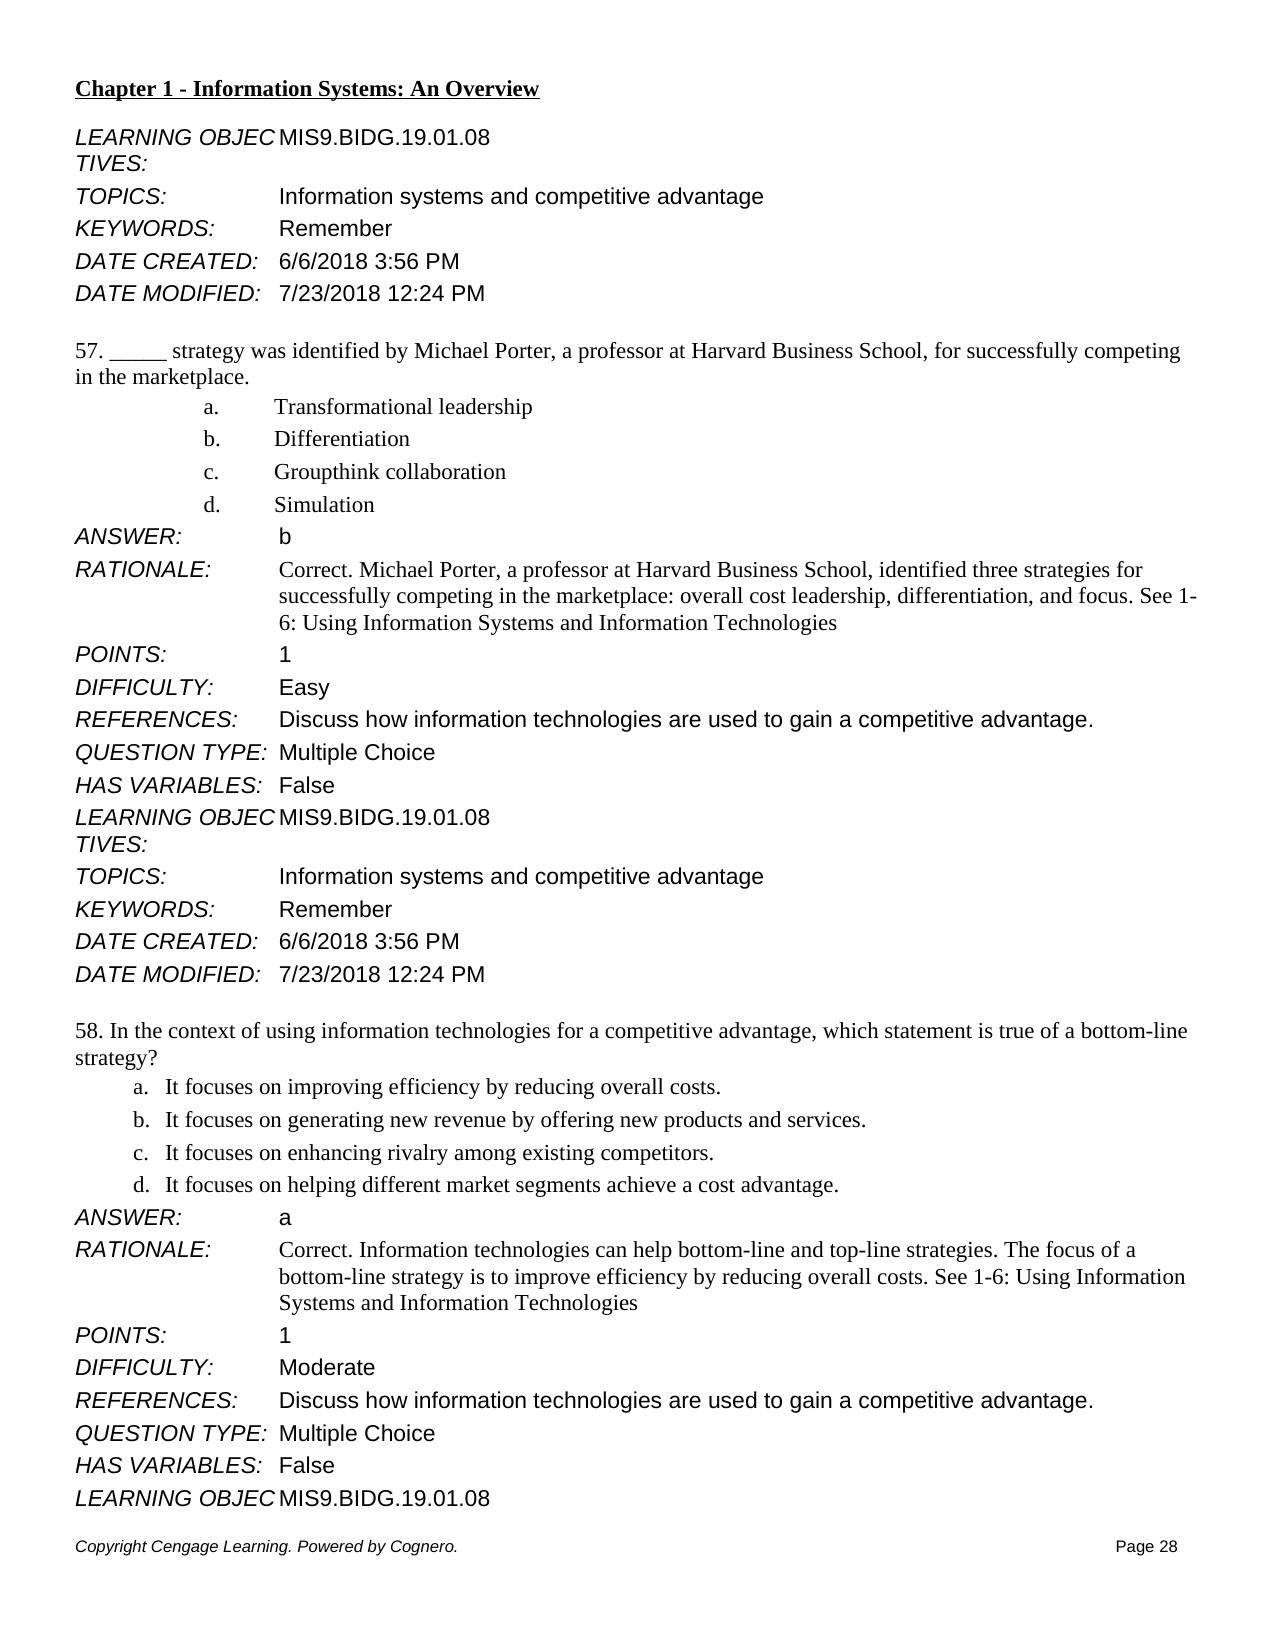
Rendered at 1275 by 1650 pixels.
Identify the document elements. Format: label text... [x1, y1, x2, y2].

table_header 57. _____ strategy was identified by Michael Porter, a professor at Harvard Business School, for successfully competing in the marketplace. [75, 337, 1200, 991]
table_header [75, 1018, 1200, 1514]
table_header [75, 121, 1200, 310]
